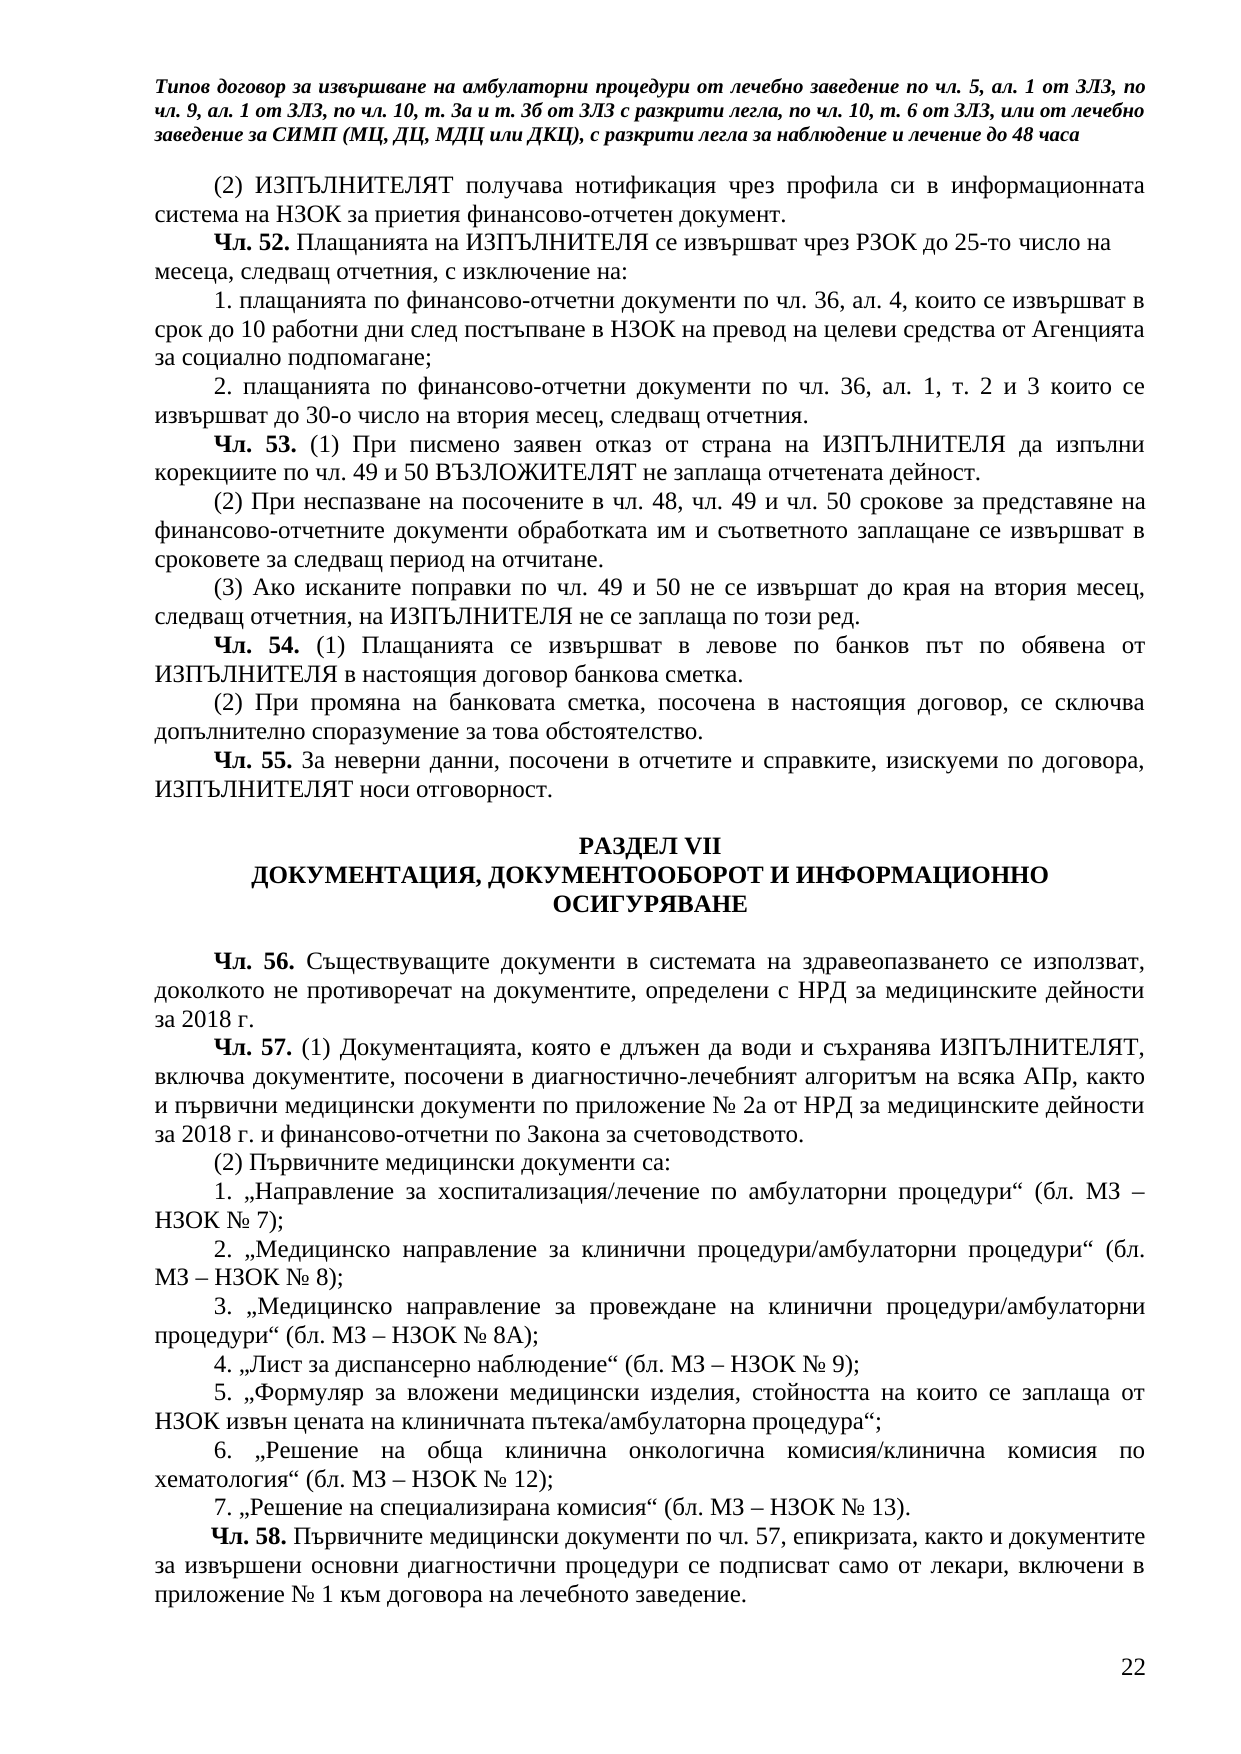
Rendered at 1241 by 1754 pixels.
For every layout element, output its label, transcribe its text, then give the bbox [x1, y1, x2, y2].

text Чл. 54. (1) Плащанията се извършват в левове по банков път по обявена от ИЗПЪЛНИТЕЛЯ в настоящия договор банкова сметка. [154, 630, 1146, 687]
text 4. „Лист за диспансерно наблюдение“ (бл. МЗ – НЗОК № 9); [826, 1349, 1146, 1377]
text (2) ИЗПЪЛНИТЕЛЯТ получава нотификация чрез профила си в информационната система на НЗОК за приетия финансово-отчетен документ. [154, 170, 1146, 227]
text 2. плащанията по финансово-отчетни документи по чл. 36, ал. 1, т. 2 и 3 които се извършват до 30-о число на втория месец, следващ отчетния. [154, 371, 1146, 429]
text 6. „Решение на обща клинична онкологична комисия/клинична комисия по хематология“ (бл. МЗ – НЗОК № 12); [154, 1435, 1146, 1492]
text Чл. 52. Плащанията на ИЗПЪЛНИТЕЛЯ се извършват чрез РЗОК до 25-то число на месеца, следващ отчетния, с изключение на: [154, 227, 1146, 285]
text 2. „Медицинско направление за клинични процедури/амбулаторни процедури“ (бл. МЗ – НЗОК № 8); [154, 1234, 1146, 1291]
text (2) Първичните медицински документи са: [154, 1147, 1146, 1176]
text 3. „Медицинско направление за провеждане на клинични процедури/амбулаторни процедури“ (бл. МЗ – НЗОК № 8А); [154, 1291, 1146, 1349]
text (3) Ако исканите поправки по чл. 49 и 50 не се извършат до края на втория месец, следващ отчетния, на ИЗПЪЛНИТЕЛЯ не се заплаща по този ред. [154, 572, 1146, 630]
text Чл. 55. За неверни данни, посочени в отчетите и справките, изискуеми по договора, ИЗПЪЛНИТЕЛЯТ носи отговорност. [154, 745, 1146, 802]
text Чл. 56. Съществуващите документи в системата на здравеопазването се използват, доколкото не противоречат на документите, определени с НРД за медицинските дейности за 2018 г. [154, 946, 1146, 1032]
text Чл. 58. Първичните медицински документи по чл. 57, епикризата, както и документите за извършени основни диагностични процедури се подписват само от лекари, включени в приложение № 1 към договора на лечебното заведение. [154, 1521, 1146, 1607]
text ДОКУМЕНТАЦИЯ, ДОКУМЕНТООБОРОТ И ИНФОРМАЦИОННО ОСИГУРЯВАНЕ [154, 860, 1146, 917]
text (2) При неспазване на посочените в чл. 48, чл. 49 и чл. 50 срокове за представяне на финансово-отчетните документи обработката им и съответното заплащане се извършват в сроковете за следващ период на отчитане. [154, 486, 1146, 572]
text Чл. 53. (1) При писмено заявен отказ от страна на ИЗПЪЛНИТЕЛЯ да изпълни корекциите по чл. 49 и 50 ВЪЗЛОЖИТЕЛЯТ не заплаща отчетената дейност. [154, 429, 1146, 486]
text 4. „Лист за диспансерно наблюдение“ (бл. МЗ – НЗОК № 9); [154, 1349, 802, 1377]
text 1. „Направление за хоспитализация/лечение по амбулаторни процедури“ (бл. МЗ – НЗОК № 7); [154, 1176, 1146, 1234]
text (2) При промяна на банковата сметка, посочена в настоящия договор, се сключва допълнително споразумение за това обстоятелство. [154, 687, 1146, 745]
text Чл. 57. (1) Документацията, която е длъжен да води и съхранява ИЗПЪЛНИТЕЛЯТ, включва документите, посочени в диагностично-лечебният алгоритъм на всяка АПр, както и първични медицински документи по приложение № 2а от НРД за медицинските дейности за 2018 г. и финансово-отчетни по Закона за счетоводството. [154, 1032, 1146, 1147]
text 1. плащанията по финансово-отчетни документи по чл. 36, ал. 4, които се извършват в срок до 10 работни дни след постъпване в НЗОК на превод на целеви средства от Агенцията за социално подпомагане; [154, 285, 1146, 371]
text 7. „Решение на специализирана комисия“ (бл. МЗ – НЗОК № 13). [154, 1492, 1146, 1521]
text 5. „Формуляр за вложени медицински изделия, стойността на които се заплаща от НЗОК извън цената на клиничната пътека/амбулаторна процедура“; [154, 1377, 1146, 1435]
subtitle РАЗДЕЛ VII [154, 831, 1146, 860]
